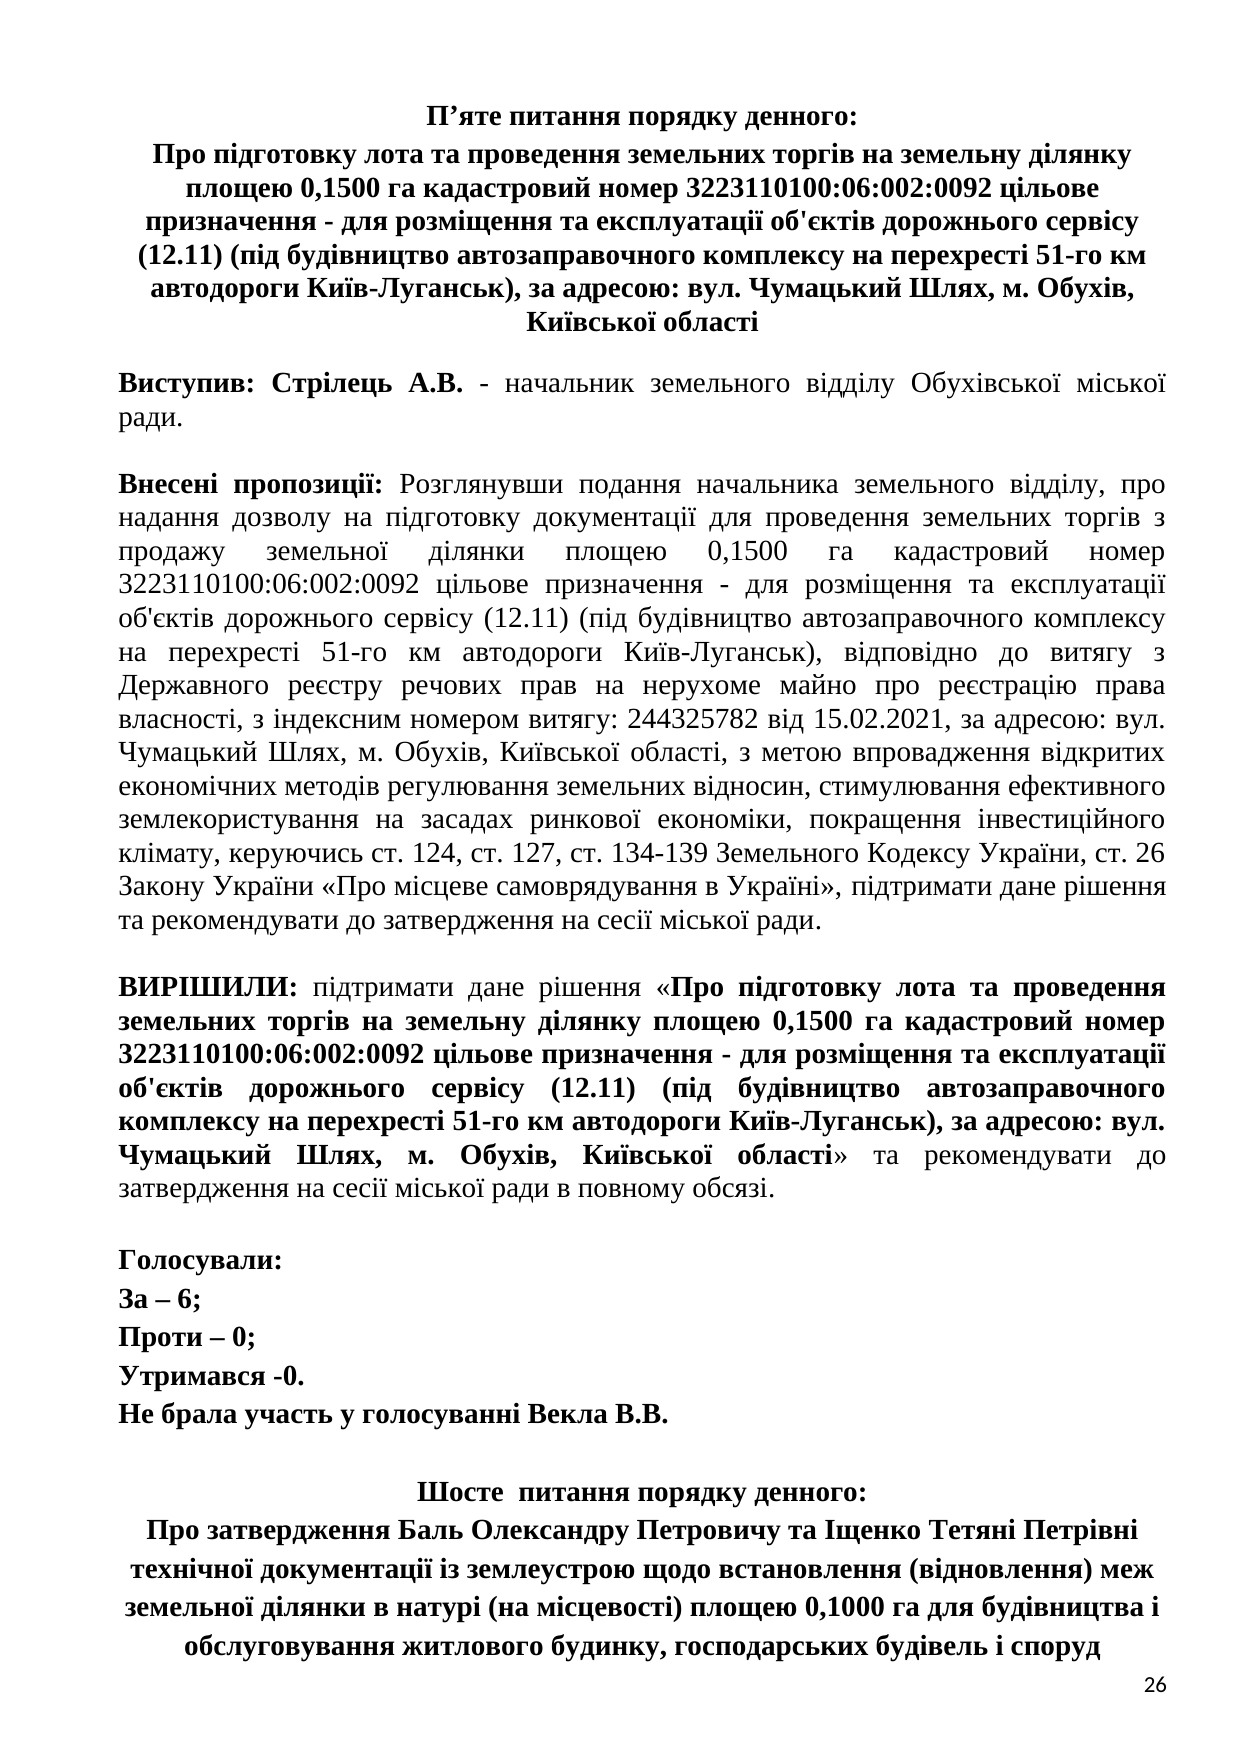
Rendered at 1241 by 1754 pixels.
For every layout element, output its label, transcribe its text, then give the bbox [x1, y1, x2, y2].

text П’яте питання порядку денного: [118, 98, 1167, 131]
text Шосте питання порядку денного: [118, 1474, 1167, 1507]
list Внесені пропозиції: Розглянувши подання начальника земельного відділу, про надання дозволу на підготовку документації для проведення земельних торгів з продажу земельної ділянки площею 0,1500 га кадастровий номер 3223110100:06:002:0092 цільове призначення - для розміщення та експлуатації об'єктів дорожнього сервісу (12.11) (під будівництво автозаправочного комплексу на перехресті 51-го км автодороги Київ-Луганськ), відповідно до витягу з Державного реєстру речових прав на нерухоме майно про реєстрацію права власності, з індексним номером витягу: 244325782 від 15.02.2021, за адресою: вул. Чумацький Шлях, м. Обухів, Київської області, з метою впровадження відкритих економічних методів регулювання земельних відносин, стимулювання ефективного землекористування на засадах ринкової економіки, покращення інвестиційного клімату, керуючись ст. 124, ст. 127, ст. 134-139 Земельного Кодексу України, ст. 26 Закону України «Про місцеве самоврядування в Україні», підтримати дане рішення та рекомендувати до затвердження на сесії міської ради. [118, 466, 1167, 936]
text Виступив: Стрілець А.В. - начальник земельного відділу Обухівської міської ради. [118, 365, 1167, 432]
text Про підготовку лота та проведення земельних торгів на земельну ділянку площею 0,1500 га кадастровий номер 3223110100:06:002:0092 цільове призначення - для розміщення та експлуатації об'єктів дорожнього сервісу (12.11) (під будівництво автозаправочного комплексу на перехресті 51-го км автодороги Київ-Луганськ), за адресою: вул. Чумацький Шлях, м. Обухів, Київської області [118, 136, 1167, 337]
text За – 6; [118, 1281, 1167, 1314]
text Проти – 0; [118, 1319, 1167, 1353]
text Голосували: [118, 1242, 1167, 1276]
text Утримався -0. [118, 1358, 1167, 1392]
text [118, 1512, 1167, 1661]
text Не брала участь у голосуванні Векла В.В. [118, 1397, 1167, 1430]
text ВИРІШИЛИ: підтримати дане рішення «Про підготовку лота та проведення земельних торгів на земельну ділянку площею 0,1500 га кадастровий номер 3223110100:06:002:0092 цільове призначення - для розміщення та експлуатації об'єктів дорожнього сервісу (12.11) (під будівництво автозаправочного комплексу на перехресті 51-го км автодороги Київ-Луганськ), за адресою: вул. Чумацький Шлях, м. Обухів, Київської області» та рекомендувати до затвердження на сесії міської ради в повному обсязі. [118, 969, 1167, 1204]
